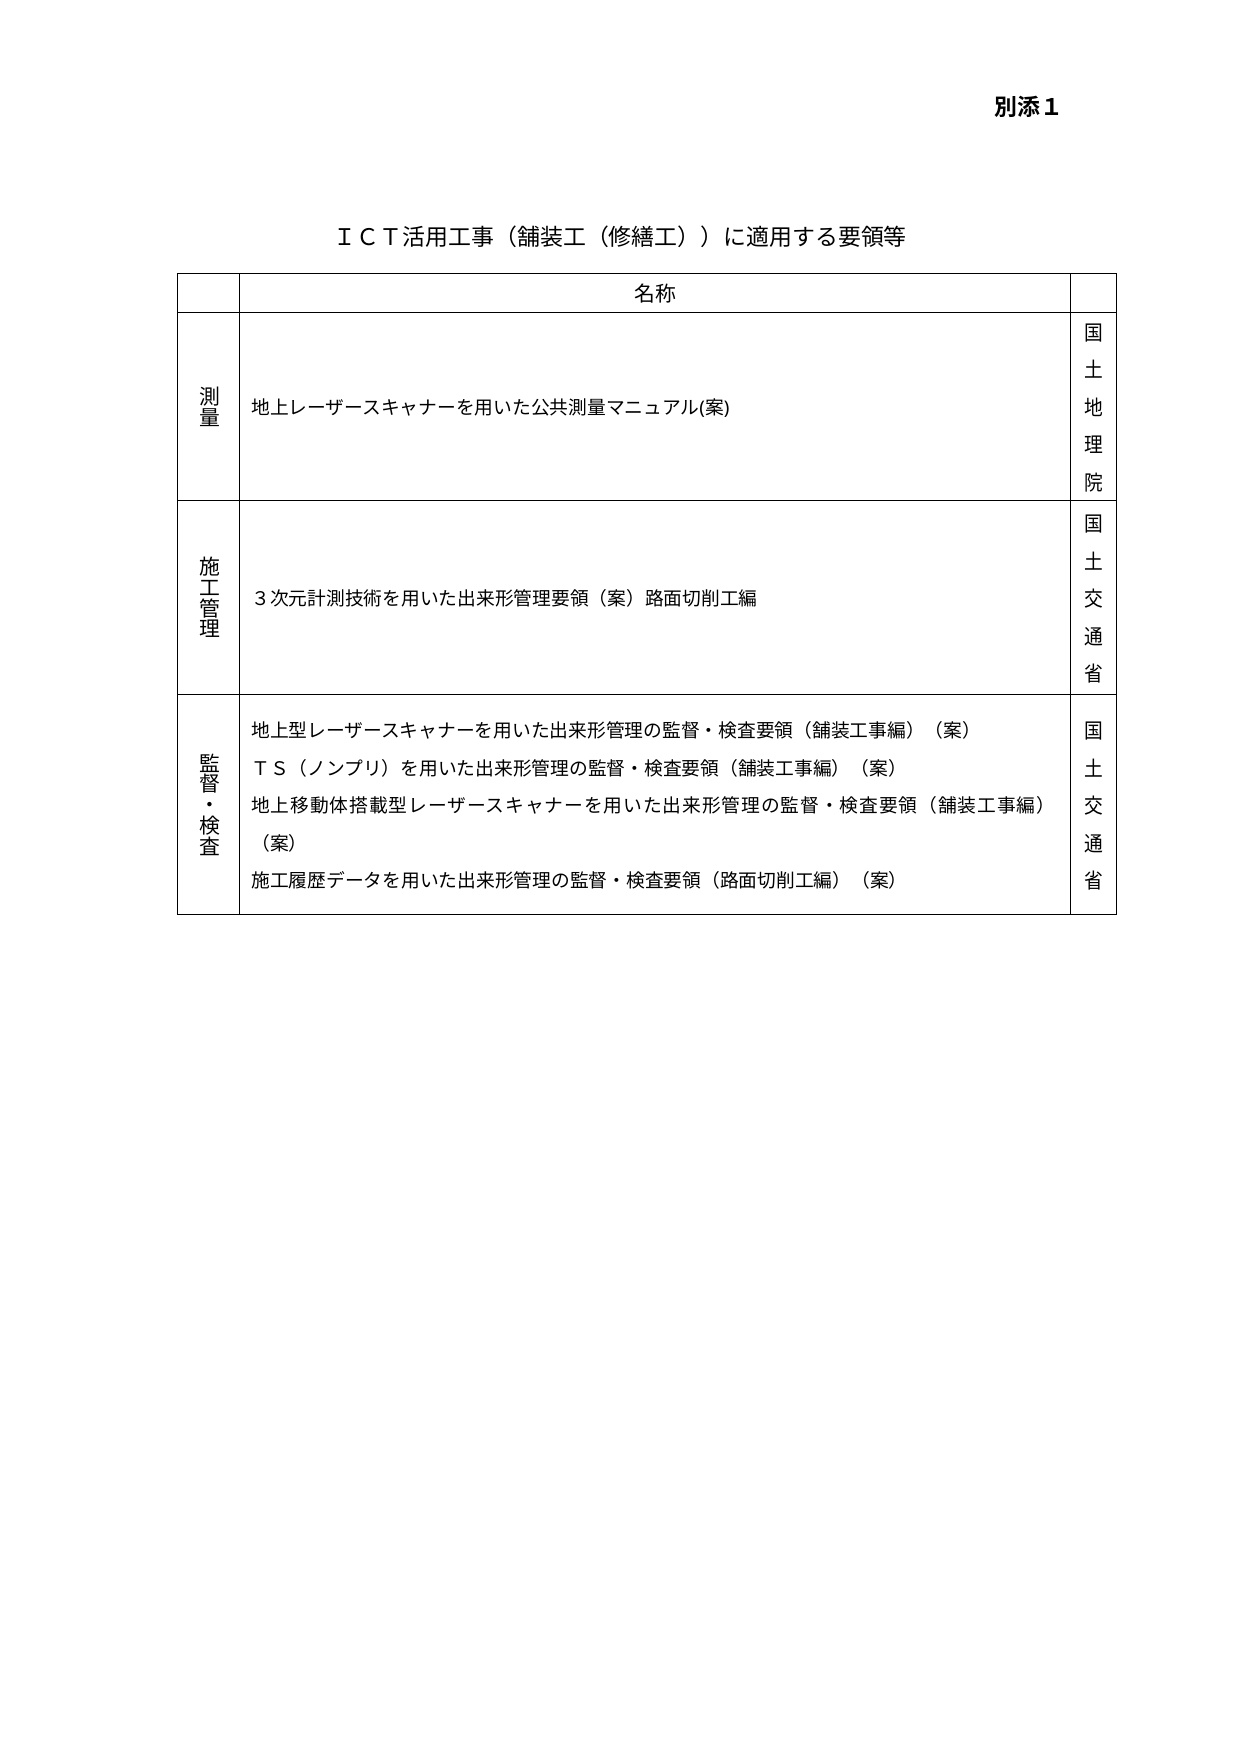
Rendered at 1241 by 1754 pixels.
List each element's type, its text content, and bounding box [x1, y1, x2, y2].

table_cell 地上レーザースキャナーを用いた公共測量マニュアル(案) [240, 313, 1070, 500]
table_cell 地上型レーザースキャナーを用いた出来形管理の監督・検査要領（舗装工事編）（案） ＴＳ（ノンプリ）を用いた出来形管理の監督・検査要領（舗装工事編）（案） 地上移動体搭載型レーザースキャナーを用いた出来形管理の監督・検査要領（舗装工事編）（案） 施工履歴データを用いた出来形管理の監督・検査要領（路面切削工編）（案） [240, 695, 1070, 914]
table_cell 国土交通省 [1071, 501, 1116, 694]
table_cell 施工管理 [178, 501, 239, 694]
table_header [1071, 274, 1116, 312]
table_header 名称 [240, 274, 1070, 312]
table_cell 測量 [178, 313, 239, 500]
table_header [178, 274, 239, 312]
table_cell ３次元計測技術を用いた出来形管理要領（案）路面切削工編 [240, 501, 1070, 694]
text ＩＣＴ活用工事（舗装工（修繕工））に適用する要領等 [177, 217, 1063, 254]
table_cell 国土交通省 [1071, 695, 1116, 914]
table_cell 国土地理院 [1071, 313, 1116, 500]
table_cell 監督・検査 [178, 695, 239, 914]
